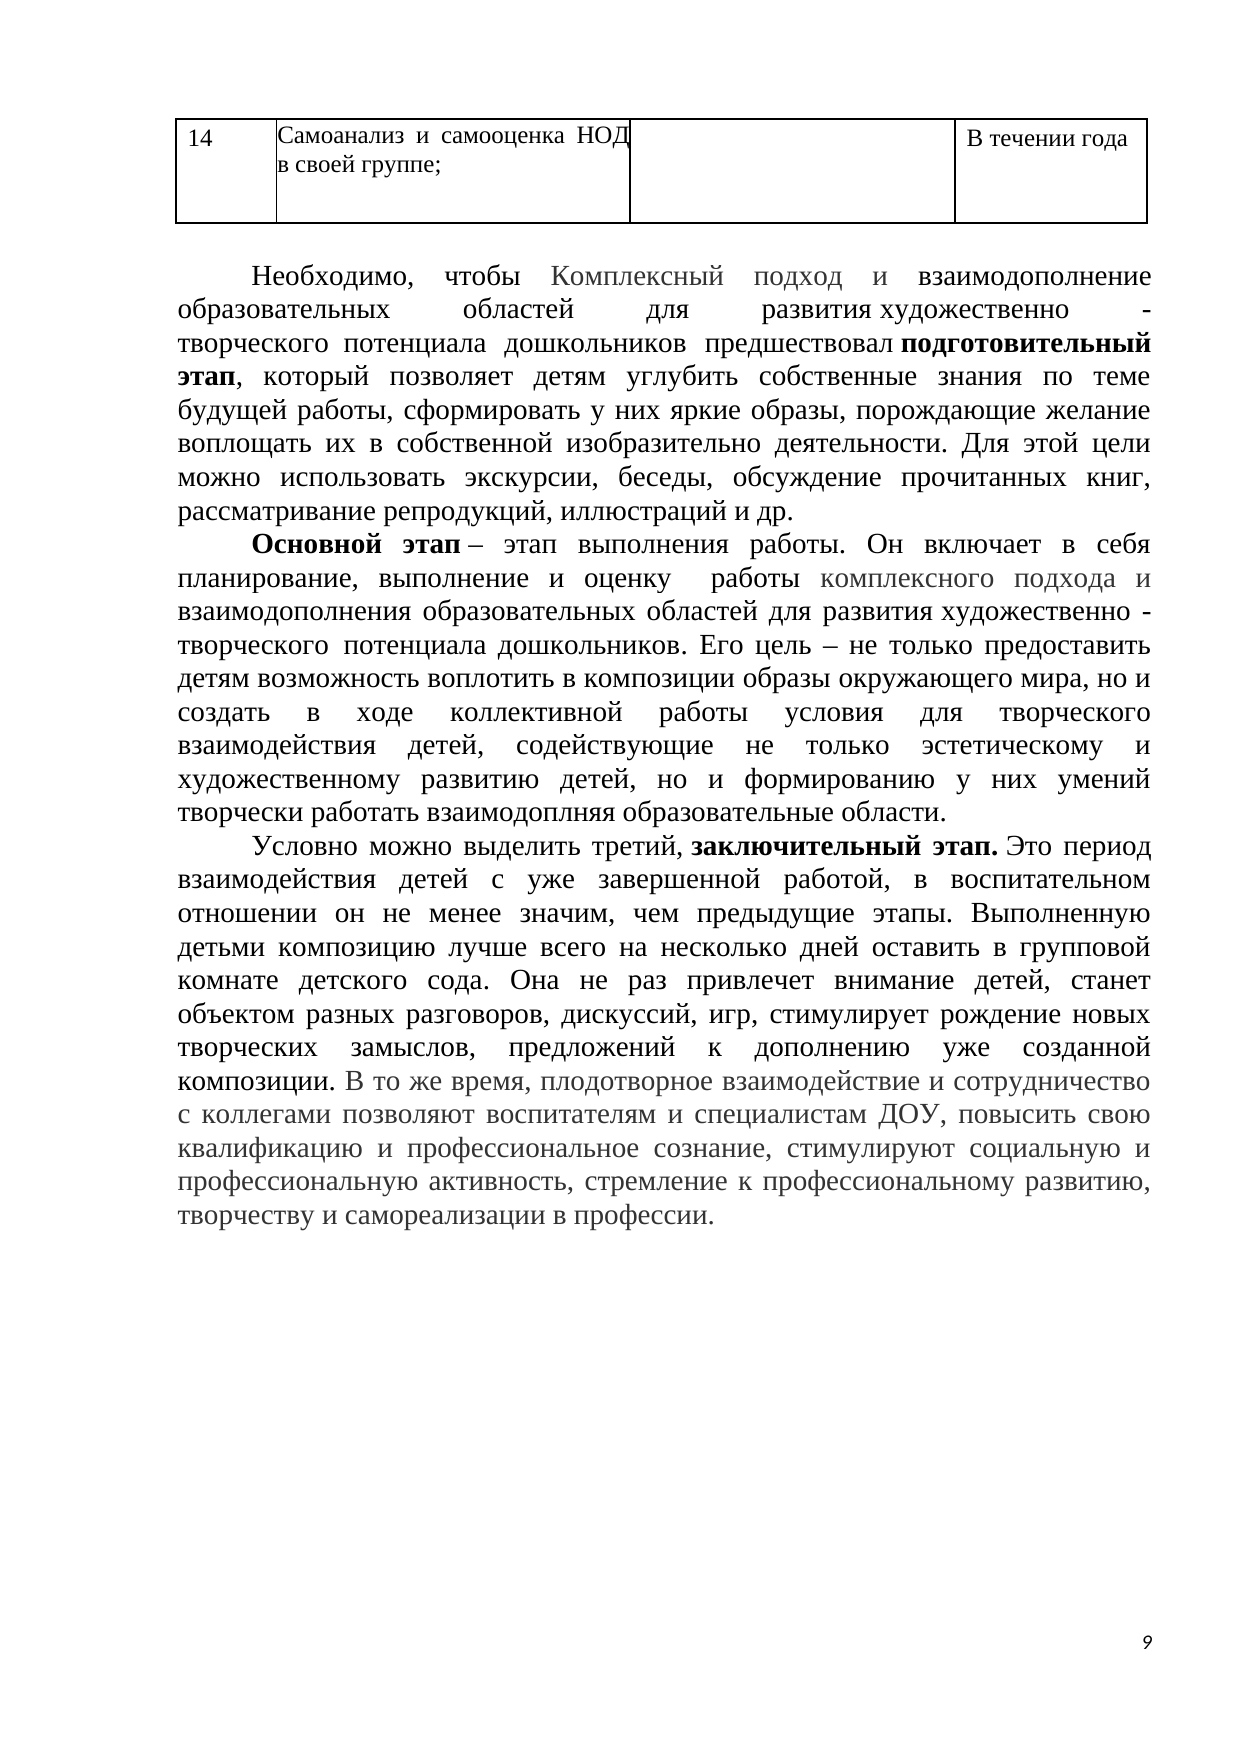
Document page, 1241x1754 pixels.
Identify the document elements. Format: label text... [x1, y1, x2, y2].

text Основной этап – этап выполнения работы. Он включает в себя планирование, выполнение и оценку работы комплексного подхода и взаимодополнения образовательных областей для развития художественно - творческого потенциала дошкольников. Его цель – не только предоставить детям возможность воплотить в композиции образы окружающего мира, но и создать в ходе коллективной работы условия для творческого взаимодействия детей, содействующие не только эстетическому и художественному развитию детей, но и формированию у них умений творчески работать взаимодоплняя образовательные области. [177, 526, 1152, 828]
table_cell Самоанализ и самооценка НОД в своей группе; [277, 120, 629, 222]
table_cell [631, 120, 954, 222]
text Необходимо, чтобы Комплексный подход и взаимодополнение образовательных областей для развития художественно - творческого потенциала дошкольников предшествовал подготовительный этап, который позволяет детям углубить собственные знания по теме будущей работы, сформировать у них яркие образы, порождающие желание воплощать их в собственной изобразительно деятельности. Для этой цели можно использовать экскурсии, беседы, обсуждение прочитанных книг, рассматривание репродукций, иллюстраций и др. [177, 258, 1152, 526]
table_cell 14 [177, 120, 276, 222]
table_cell В течении года [956, 120, 1146, 222]
text Условно можно выделить третий, заключительный этап. Это период взаимодействия детей с уже завершенной работой, в воспитательном отношении он не менее значим, чем предыдущие этапы. Выполненную детьми композицию лучше всего на несколько дней оставить в групповой комнате детского сода. Она не раз привлечет внимание детей, станет объектом разных разговоров, дискуссий, игр, стимулирует рождение новых творческих замыслов, предложений к дополнению уже созданной композиции. В то же время, плодотворное взаимодействие и сотрудничество с коллегами позволяют воспитателям и специалистам ДОУ, повысить свою квалификацию и профессиональное сознание, стимулируют социальную и профессиональную активность, стремление к профессиональному развитию, творчеству и самореализации в профессии. [177, 828, 1152, 1231]
